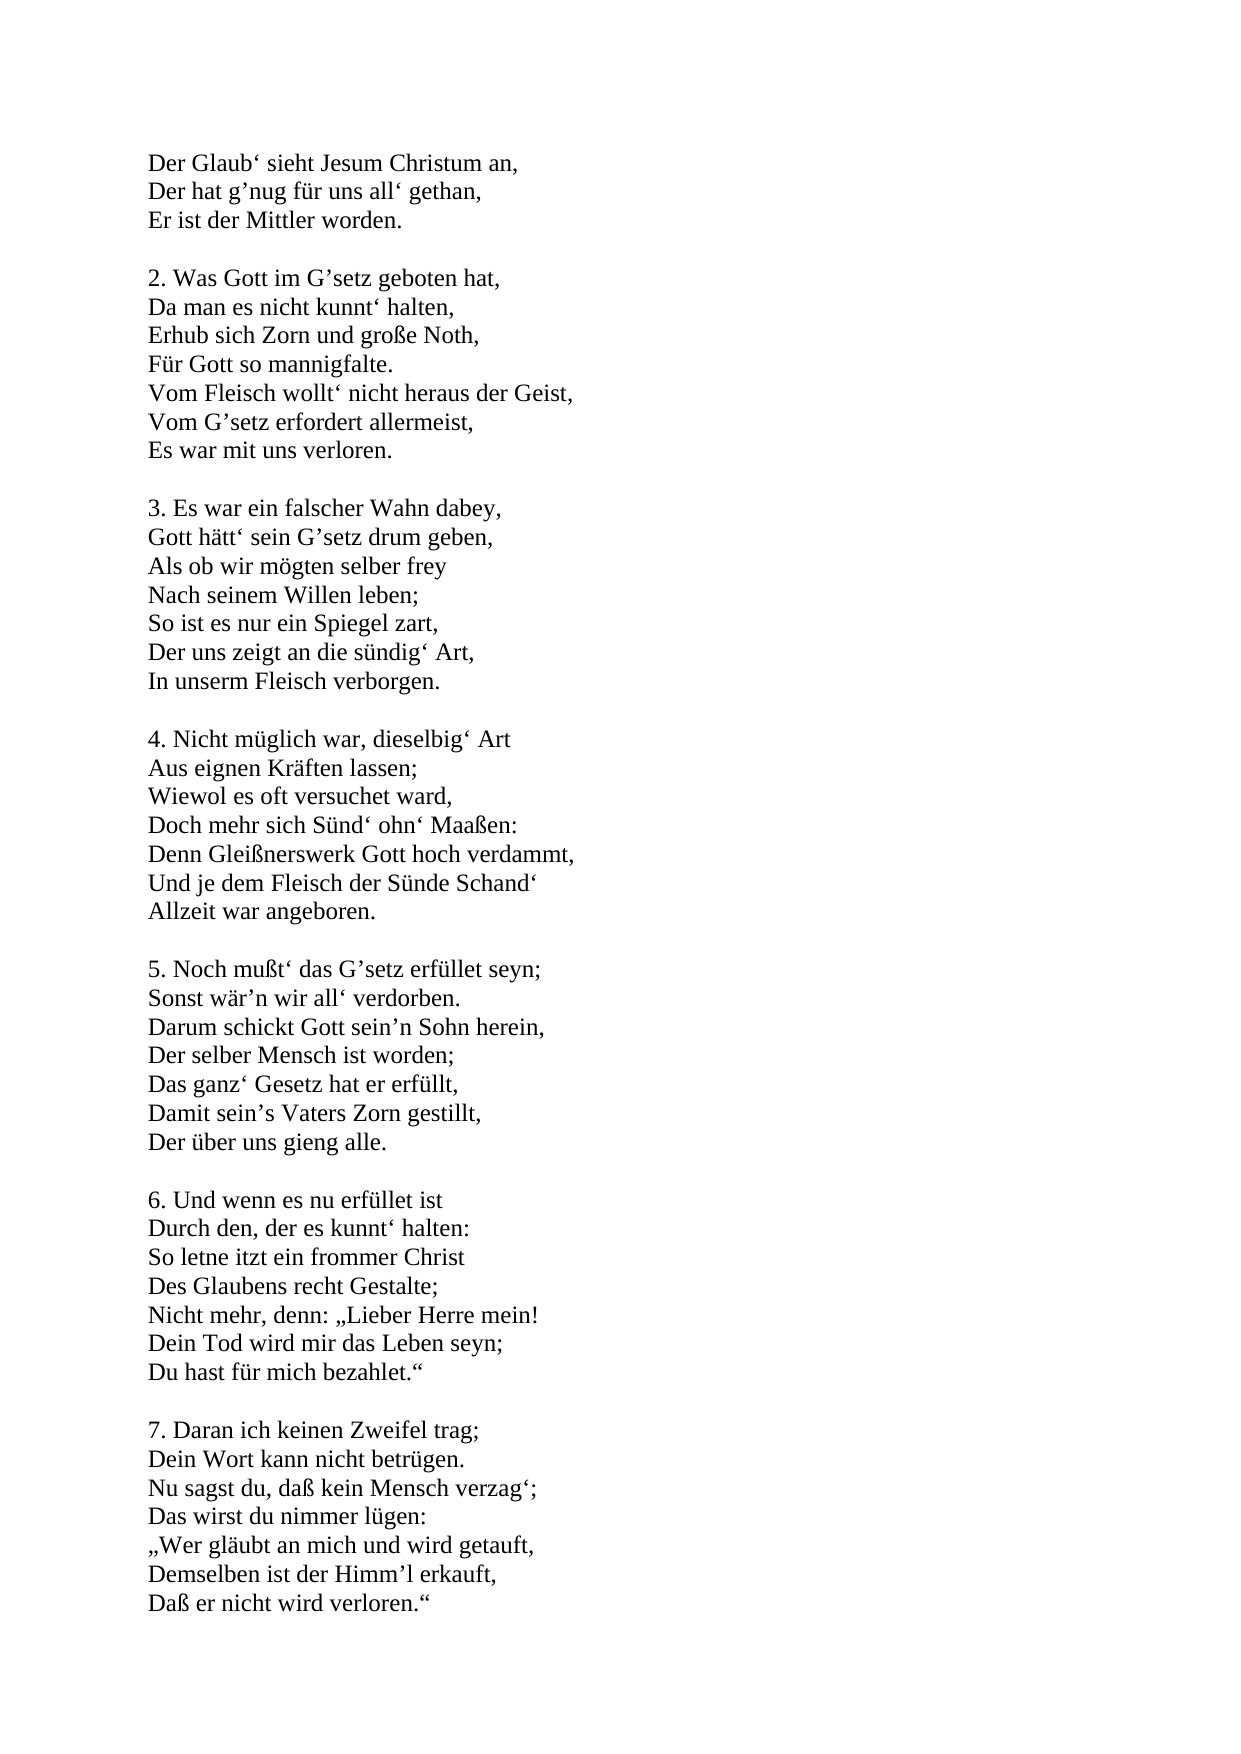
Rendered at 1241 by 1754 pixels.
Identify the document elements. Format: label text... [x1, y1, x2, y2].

text 5. Noch mußt‘ das G’setz erfüllet seyn; Sonst wär’n wir all‘ verdorben. Darum schickt Gott sein’n Sohn herein, Der selber Mensch ist worden; Das ganz‘ Gesetz hat er erfüllt, Damit sein’s Vaters Zorn gestillt, Der über uns gieng alle. [148, 954, 1093, 1156]
text 2. Was Gott im G’setz geboten hat, Da man es nicht kunnt‘ halten, Erhub sich Zorn und große Noth, Für Gott so mannigfalte. Vom Fleisch wollt‘ nicht heraus der Geist, Vom G’setz erfordert allermeist, Es war mit uns verloren. [148, 263, 1093, 464]
text 4. Nicht müglich war, dieselbig‘ Art Aus eignen Kräften lassen; Wiewol es oft versuchet ward, Doch mehr sich Sünd‘ ohn‘ Maaßen: Denn Gleißnerswerk Gott hoch verdammt, Und je dem Fleisch der Sünde Schand‘ Allzeit war angeboren. [148, 724, 1093, 925]
text 6. Und wenn es nu erfüllet ist Durch den, der es kunnt‘ halten: So letne itzt ein frommer Christ Des Glaubens recht Gestalte; Nicht mehr, denn: „Lieber Herre mein! Dein Tod wird mir das Leben seyn; Du hast für mich bezahlet.“ [148, 1185, 1093, 1386]
text 3. Es war ein falscher Wahn dabey, Gott hätt‘ sein G’setz drum geben, Als ob wir mögten selber frey Nach seinem Willen leben; So ist es nur ein Spiegel zart, Der uns zeigt an die sündig‘ Art, In unserm Fleisch verborgen. [148, 493, 1093, 695]
text 7. Daran ich keinen Zweifel trag; Dein Wort kann nicht betrügen. Nu sagst du, daß kein Mensch verzag‘; Das wirst du nimmer lügen: „Wer gläubt an mich und wird getauft, Demselben ist der Himm’l erkauft, Daß er nicht wird verloren.“ [148, 1415, 1093, 1616]
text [148, 148, 1093, 234]
